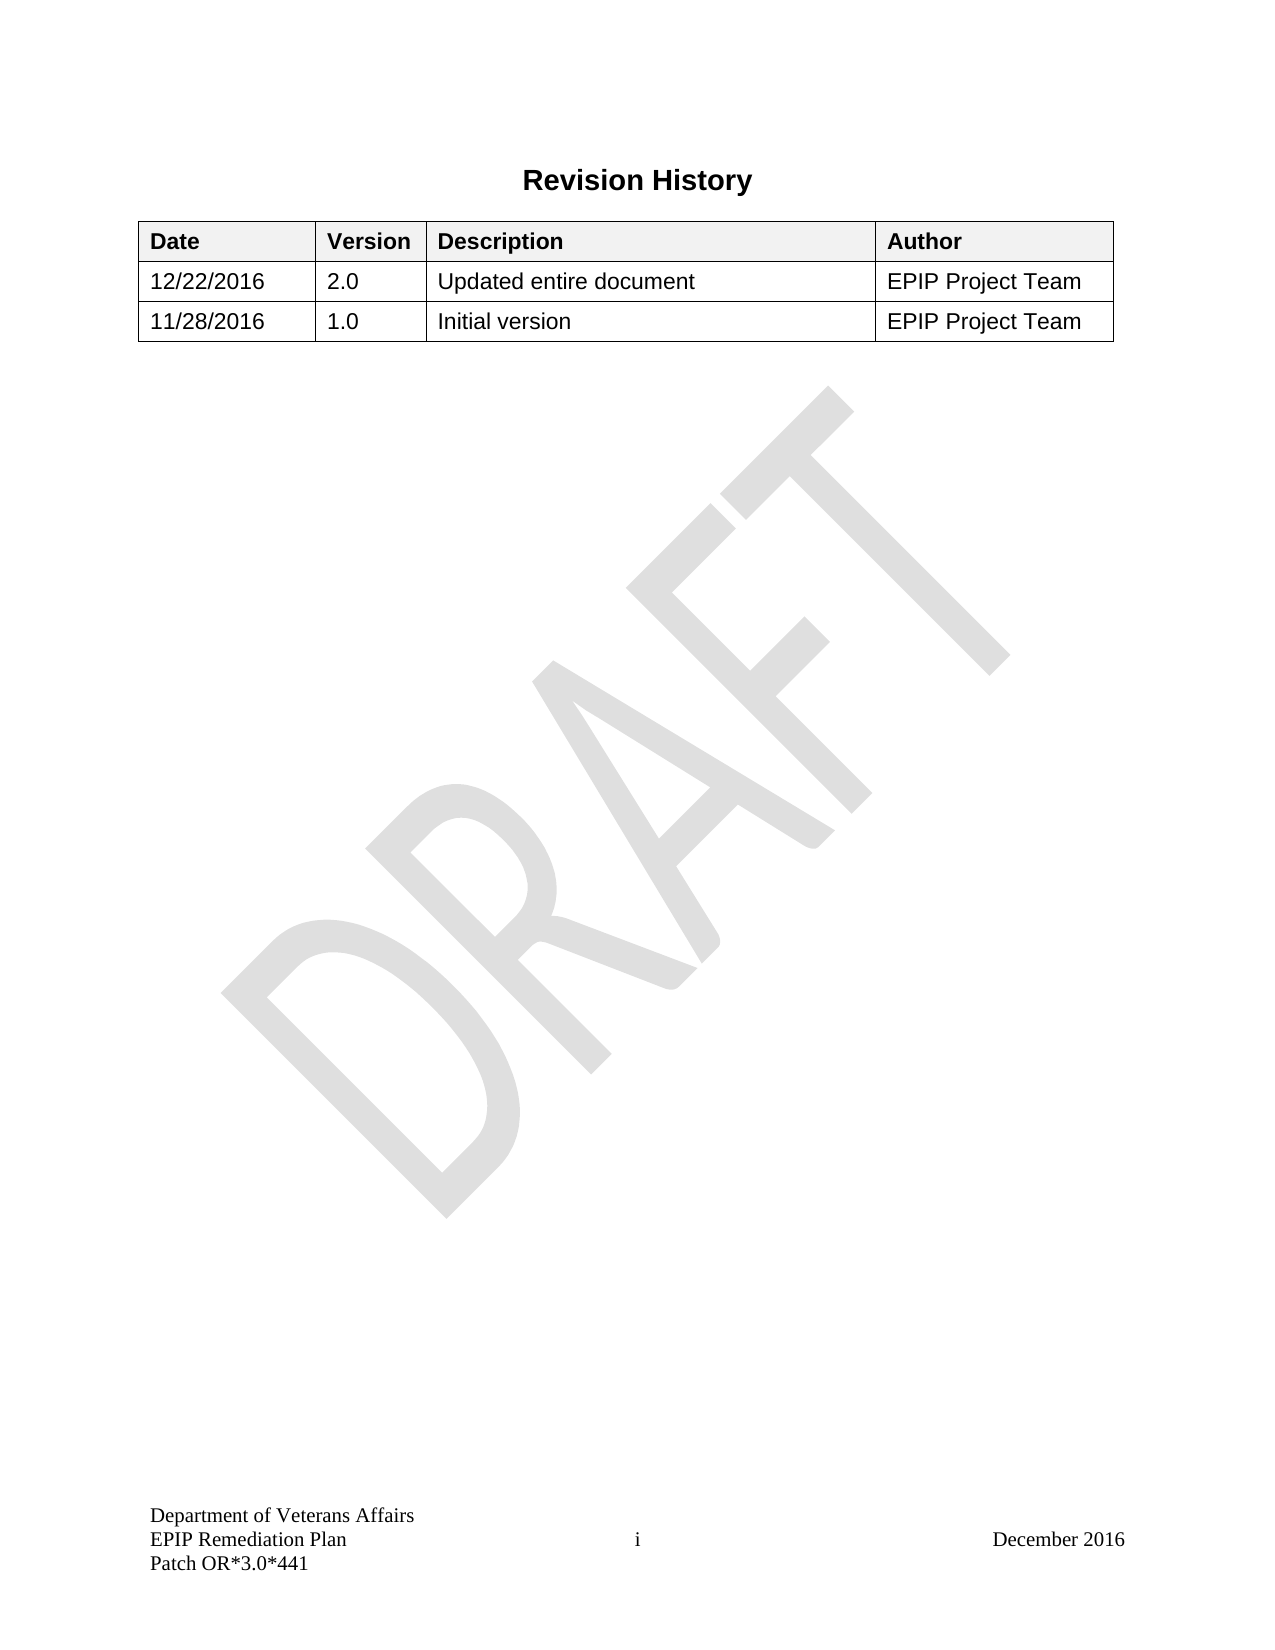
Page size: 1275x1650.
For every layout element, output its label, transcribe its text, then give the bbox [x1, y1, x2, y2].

table_header Date [139, 222, 315, 261]
table_header Description [427, 222, 875, 261]
table_header Version [316, 222, 426, 261]
table_cell 1.0 [316, 302, 426, 341]
table_cell EPIP Project Team [876, 302, 1113, 341]
table_cell 2.0 [316, 262, 426, 301]
title Revision History [150, 162, 1125, 196]
table_header Author [876, 222, 1113, 261]
table_cell 11/28/2016 [139, 302, 315, 341]
table_cell Updated entire document [427, 262, 875, 301]
table_cell 12/22/2016 [139, 262, 315, 301]
table_cell EPIP Project Team [876, 262, 1113, 301]
table_cell Initial version [427, 302, 875, 341]
